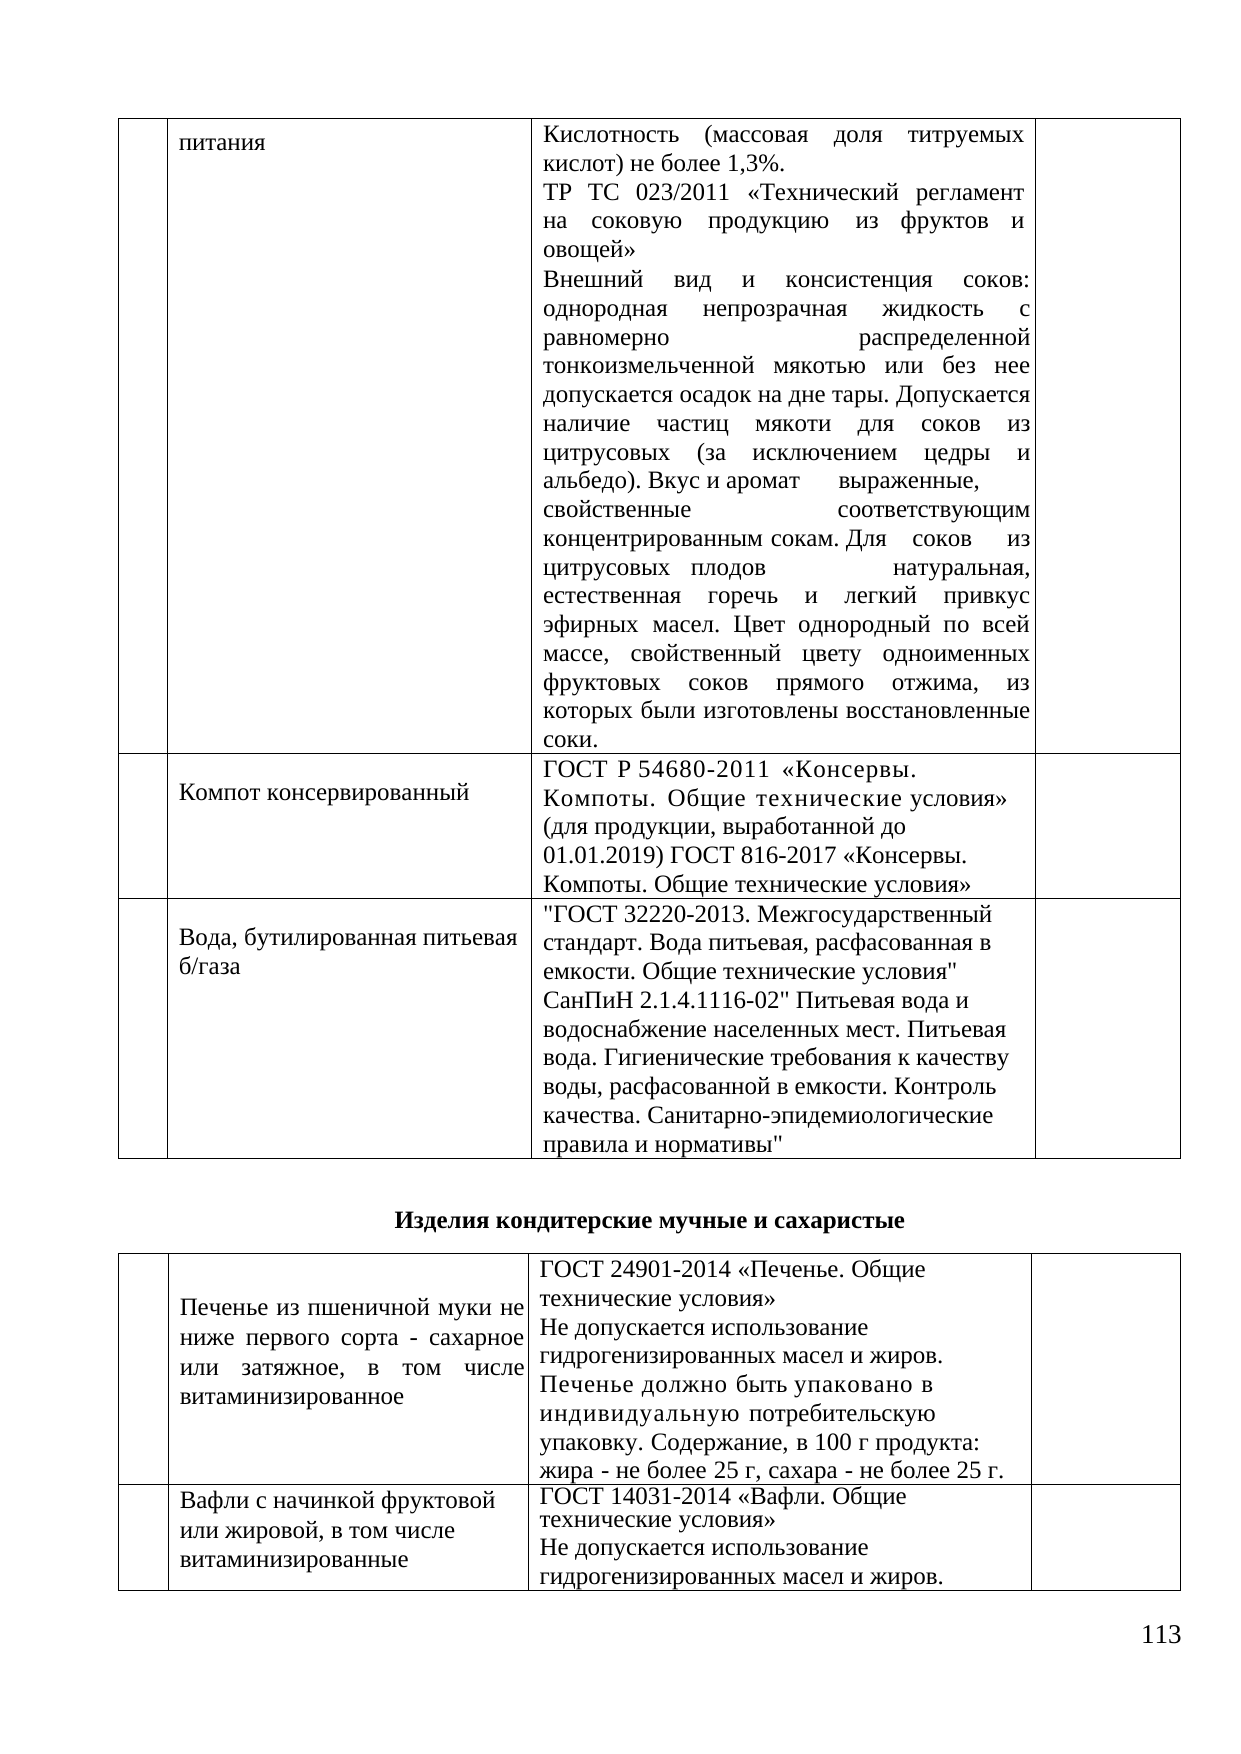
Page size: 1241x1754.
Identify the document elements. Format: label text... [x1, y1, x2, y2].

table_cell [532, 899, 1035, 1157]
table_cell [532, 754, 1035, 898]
text Изделия кондитерские мучные и сахаристые [118, 1205, 1181, 1234]
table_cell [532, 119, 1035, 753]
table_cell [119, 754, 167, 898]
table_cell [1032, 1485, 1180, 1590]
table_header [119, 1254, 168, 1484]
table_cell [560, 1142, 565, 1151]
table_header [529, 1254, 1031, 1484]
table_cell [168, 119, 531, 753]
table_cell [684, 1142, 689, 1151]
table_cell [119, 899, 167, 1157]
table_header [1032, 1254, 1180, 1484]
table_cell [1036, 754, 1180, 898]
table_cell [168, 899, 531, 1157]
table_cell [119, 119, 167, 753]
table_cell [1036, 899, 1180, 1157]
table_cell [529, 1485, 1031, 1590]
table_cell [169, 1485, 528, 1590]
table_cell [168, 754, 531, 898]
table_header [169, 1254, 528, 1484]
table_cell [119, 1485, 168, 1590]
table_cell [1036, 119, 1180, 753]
